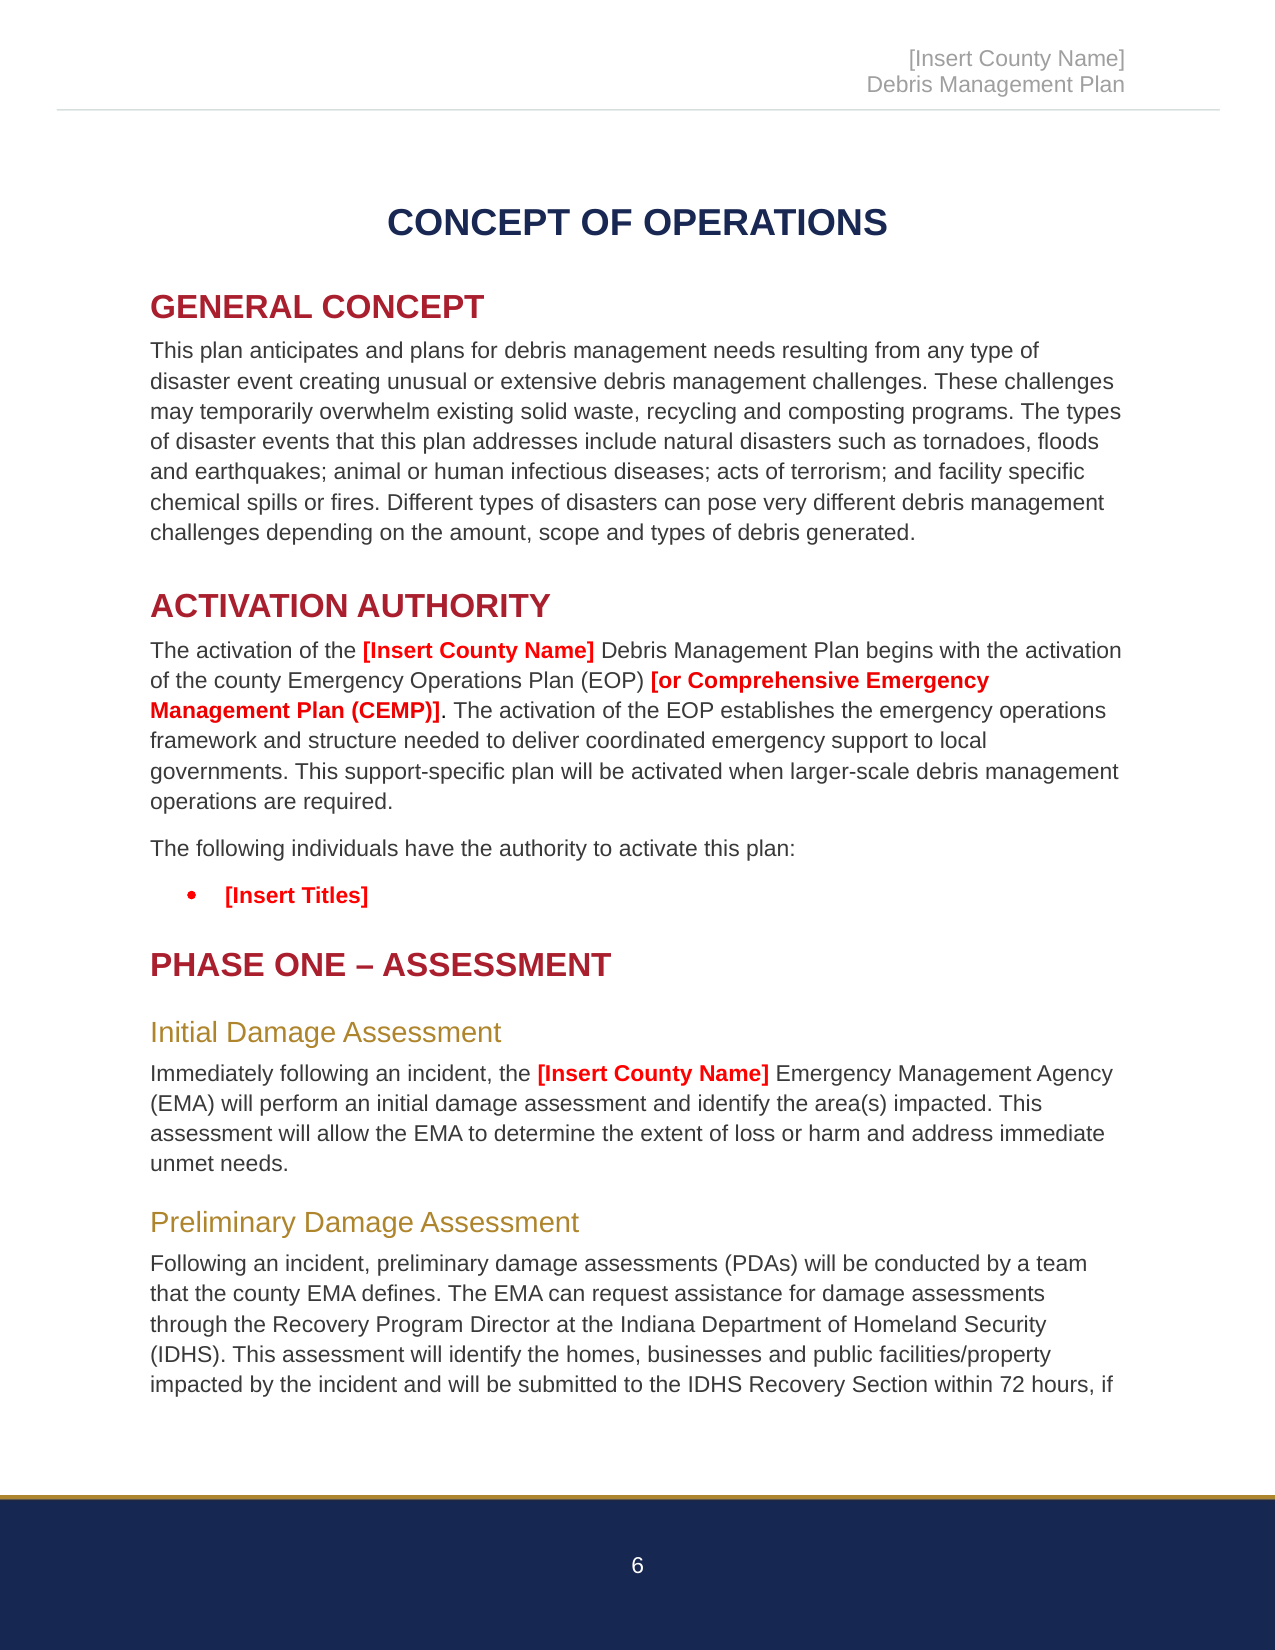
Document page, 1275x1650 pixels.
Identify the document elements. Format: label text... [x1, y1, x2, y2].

text The following individuals have the authority to activate this plan: [150, 835, 1125, 861]
subtitle PHASE ONE – ASSESSMENT [150, 946, 1125, 984]
text Immediately following an incident, the [Insert County Name] Emergency Management Agency (EMA) will perform an initial damage assessment and identify the area(s) impacted. This assessment will allow the EMA to determine the extent of loss or harm and address immediate unmet needs. [150, 1059, 1125, 1176]
subtitle Preliminary Damage Assessment [150, 1205, 1125, 1239]
text This plan anticipates and plans for debris management needs resulting from any type of disaster event creating unusual or extensive debris management challenges. These challenges may temporarily overwhelm existing solid waste, recycling and composting programs. The types of disaster events that this plan addresses include natural disasters such as tornadoes, floods and earthquakes; animal or human infectious diseases; acts of terrorism; and facility specific chemical spills or fires. Different types of disasters can pose very different debris management challenges depending on the amount, scope and types of debris generated. [150, 337, 1125, 545]
subtitle ACTIVATION AUTHORITY [150, 586, 1125, 625]
text The activation of the [Insert County Name] Debris Management Plan begins with the activation of the county Emergency Operations Plan (EOP) [or Comprehensive Emergency Management Plan (CEMP)]. The activation of the EOP establishes the emergency operations framework and structure needed to deliver coordinated emergency support to local governments. This support-specific plan will be activated when larger-scale debris management operations are required. [150, 637, 1125, 814]
picture [0, 0, 1275, 149]
list [Insert Titles] [187, 882, 1125, 908]
subtitle Initial Damage Assessment [150, 1015, 1125, 1048]
picture [0, 1495, 1275, 1650]
subtitle CONCEPT OF OPERATIONS [150, 200, 1125, 243]
subtitle GENERAL CONCEPT [150, 287, 1125, 326]
